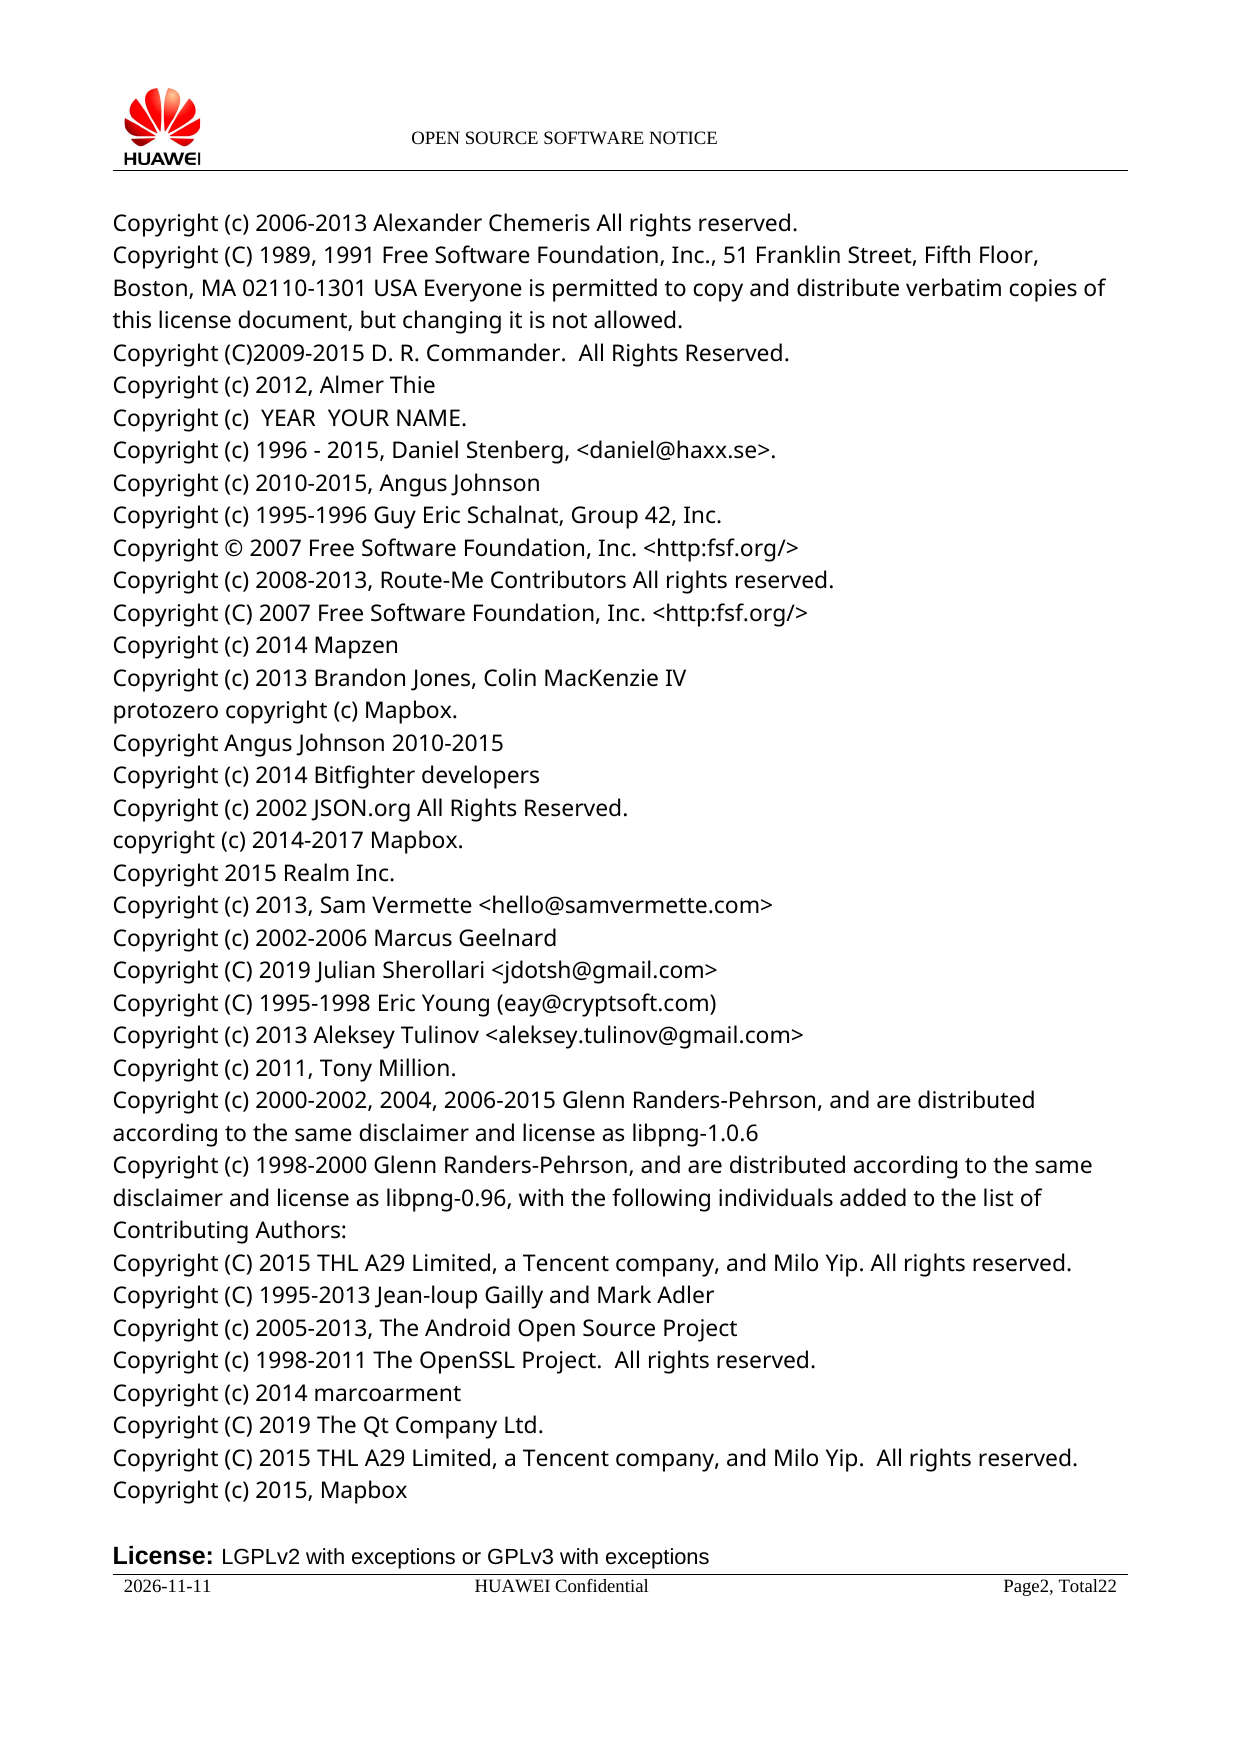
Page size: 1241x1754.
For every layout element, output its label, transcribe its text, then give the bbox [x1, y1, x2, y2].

picture [124, 88, 201, 165]
text License: LGPLv2 with exceptions or GPLv3 with exceptions [112, 1539, 1128, 1571]
